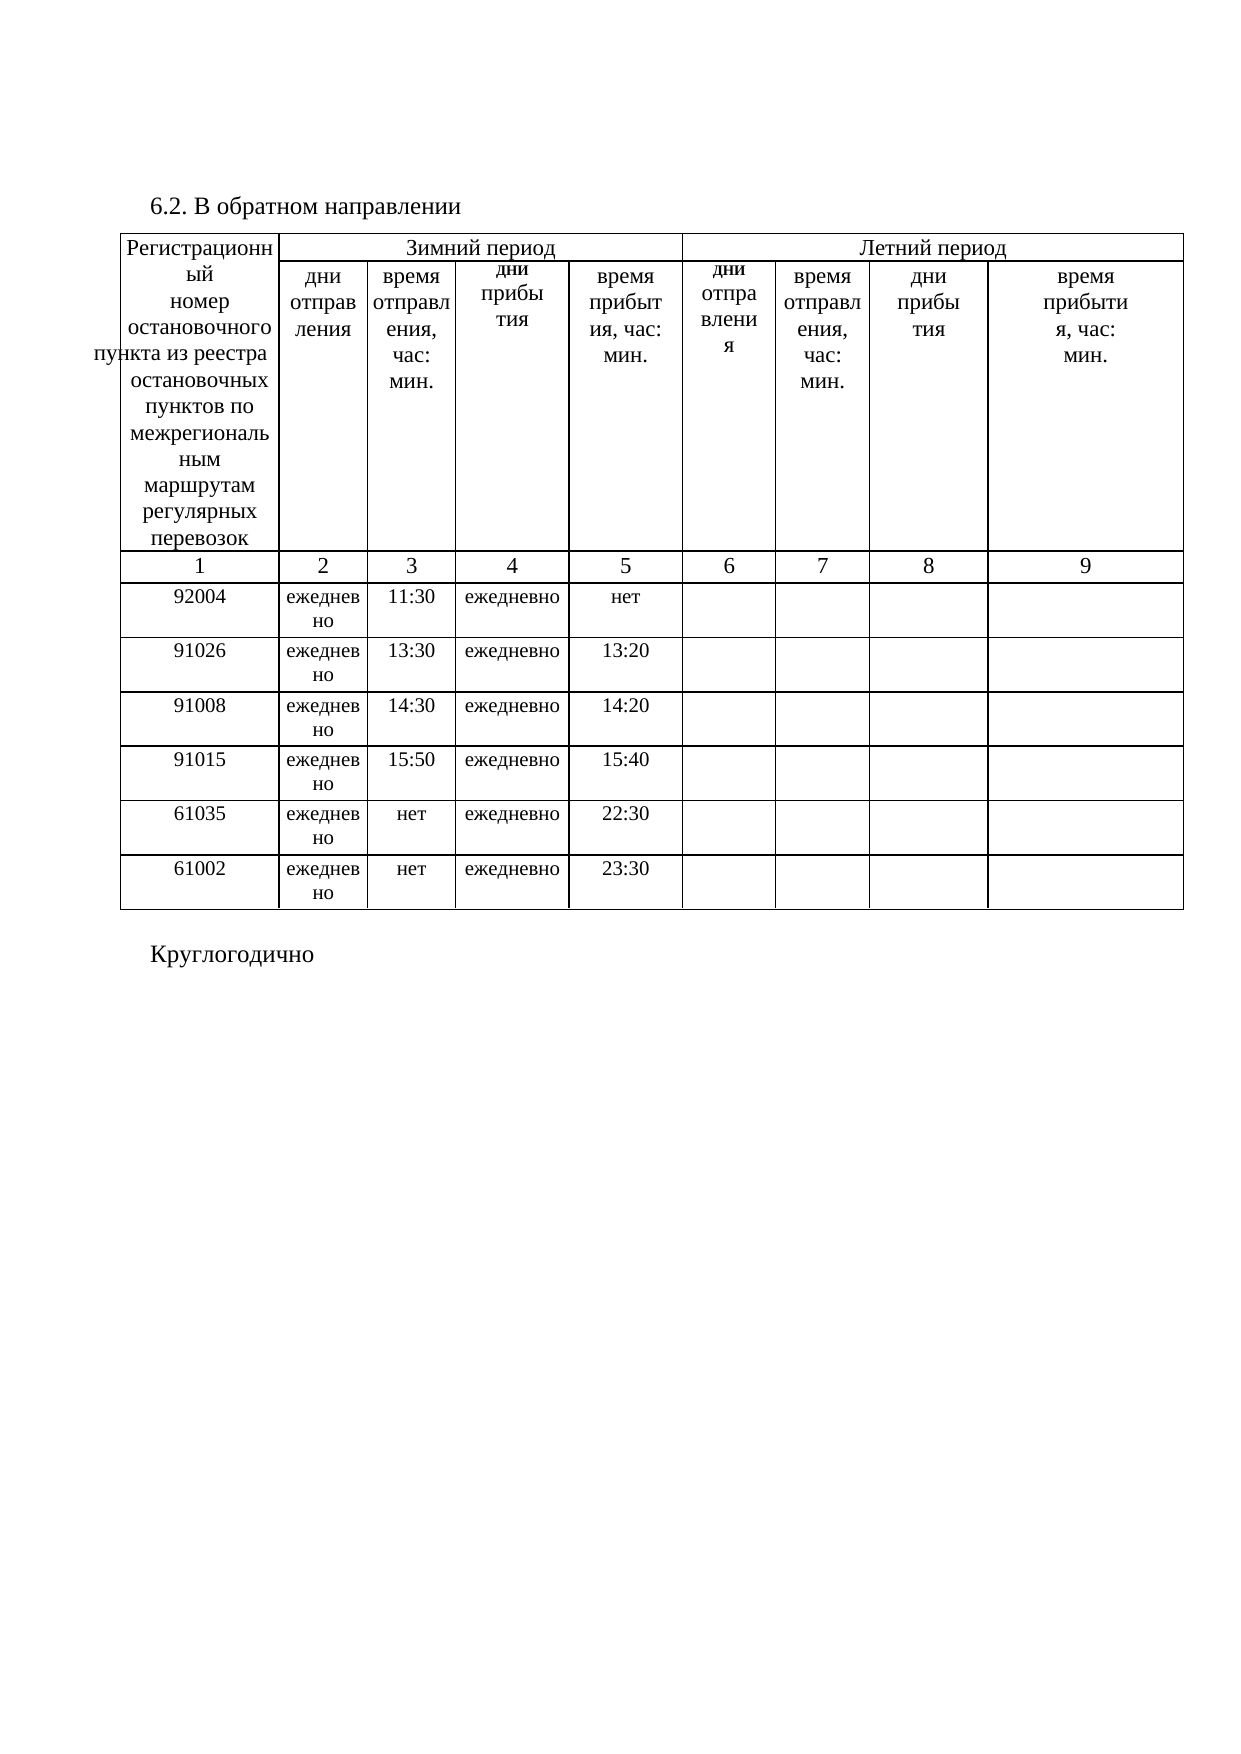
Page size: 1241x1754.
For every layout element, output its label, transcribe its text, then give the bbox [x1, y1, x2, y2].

table_cell [683, 856, 775, 908]
table_cell 3 [368, 552, 455, 582]
table_cell ежедневно [456, 747, 568, 800]
table_cell ежедневно [280, 584, 367, 637]
table_cell 6 [683, 552, 775, 582]
table_cell [870, 693, 987, 745]
table_cell [870, 584, 987, 637]
table_cell [776, 693, 869, 745]
table_cell 91026 [121, 638, 278, 691]
table_cell [683, 638, 775, 691]
table_cell ДНИ отпра влени я [683, 262, 775, 550]
table_cell [989, 801, 1183, 854]
table_cell [989, 693, 1183, 745]
table_cell 13:20 [570, 638, 682, 691]
table_cell ежедневно [280, 693, 367, 745]
table_header Регистрационный номер остановочного пункта из реестра остановочных пунктов по межрегиональным маршрутам регулярных перевозок [121, 234, 278, 550]
table_cell 91008 [121, 693, 278, 745]
table_cell [989, 638, 1183, 691]
table_cell время отправл ения, час: мин. [368, 262, 455, 550]
table_cell ежедневно [280, 856, 367, 908]
table_cell [776, 801, 869, 854]
text 6.2. В обратном направлении [150, 191, 1090, 220]
table_cell ежедневно [280, 747, 367, 800]
table_cell ДНИ прибы тия [456, 262, 568, 550]
table_cell [776, 638, 869, 691]
table_cell ежедневно [456, 856, 568, 908]
table_cell [776, 584, 869, 637]
table_cell 9 [989, 552, 1183, 582]
table_cell [683, 584, 775, 637]
table_cell 92004 [121, 584, 278, 637]
table_cell 1 [121, 552, 278, 582]
table_cell ежедневно [456, 693, 568, 745]
table_cell 61035 [121, 801, 278, 854]
table_cell 2 [280, 552, 367, 582]
table_cell 11:30 [368, 584, 455, 637]
table_cell время отправл ения, час: мин. [776, 262, 869, 550]
table_cell ежедневно [456, 584, 568, 637]
table_cell дни прибы тия [870, 262, 987, 550]
table_cell 23:30 [570, 856, 682, 908]
table_cell 14:30 [368, 693, 455, 745]
table_cell время прибыти я, час: мин. [989, 262, 1183, 550]
table_cell нет [368, 856, 455, 908]
table_header Зимний период [280, 234, 682, 260]
table_cell нет [570, 584, 682, 637]
table_cell 15:50 [368, 747, 455, 800]
table_cell [776, 856, 869, 908]
table_cell [776, 747, 869, 800]
table_cell ежедневно [456, 638, 568, 691]
table_cell время прибыт ия, час: мин. [570, 262, 682, 550]
table_cell [870, 747, 987, 800]
table_cell дни отправ ления [280, 262, 367, 550]
table_cell 91015 [121, 747, 278, 800]
table_cell 22:30 [570, 801, 682, 854]
table_cell 14:20 [570, 693, 682, 745]
table_cell [870, 801, 987, 854]
table_cell [989, 747, 1183, 800]
table_cell ежедневно [456, 801, 568, 854]
table_cell [989, 856, 1183, 908]
table_cell [683, 747, 775, 800]
table_cell 4 [456, 552, 568, 582]
table_header Летний период [683, 234, 1183, 260]
table_cell 61002 [121, 856, 278, 908]
table_cell [989, 584, 1183, 637]
table_cell 13:30 [368, 638, 455, 691]
table_cell нет [368, 801, 455, 854]
table_cell [870, 638, 987, 691]
table_cell ежедневно [280, 801, 367, 854]
table_cell 8 [870, 552, 987, 582]
table_cell [870, 856, 987, 908]
table_cell [683, 801, 775, 854]
text Круглогодично [150, 939, 1090, 967]
table_cell [683, 693, 775, 745]
table_cell 5 [570, 552, 682, 582]
table_cell 7 [776, 552, 869, 582]
table_cell ежедневно [280, 638, 367, 691]
table_cell 15:40 [570, 747, 682, 800]
